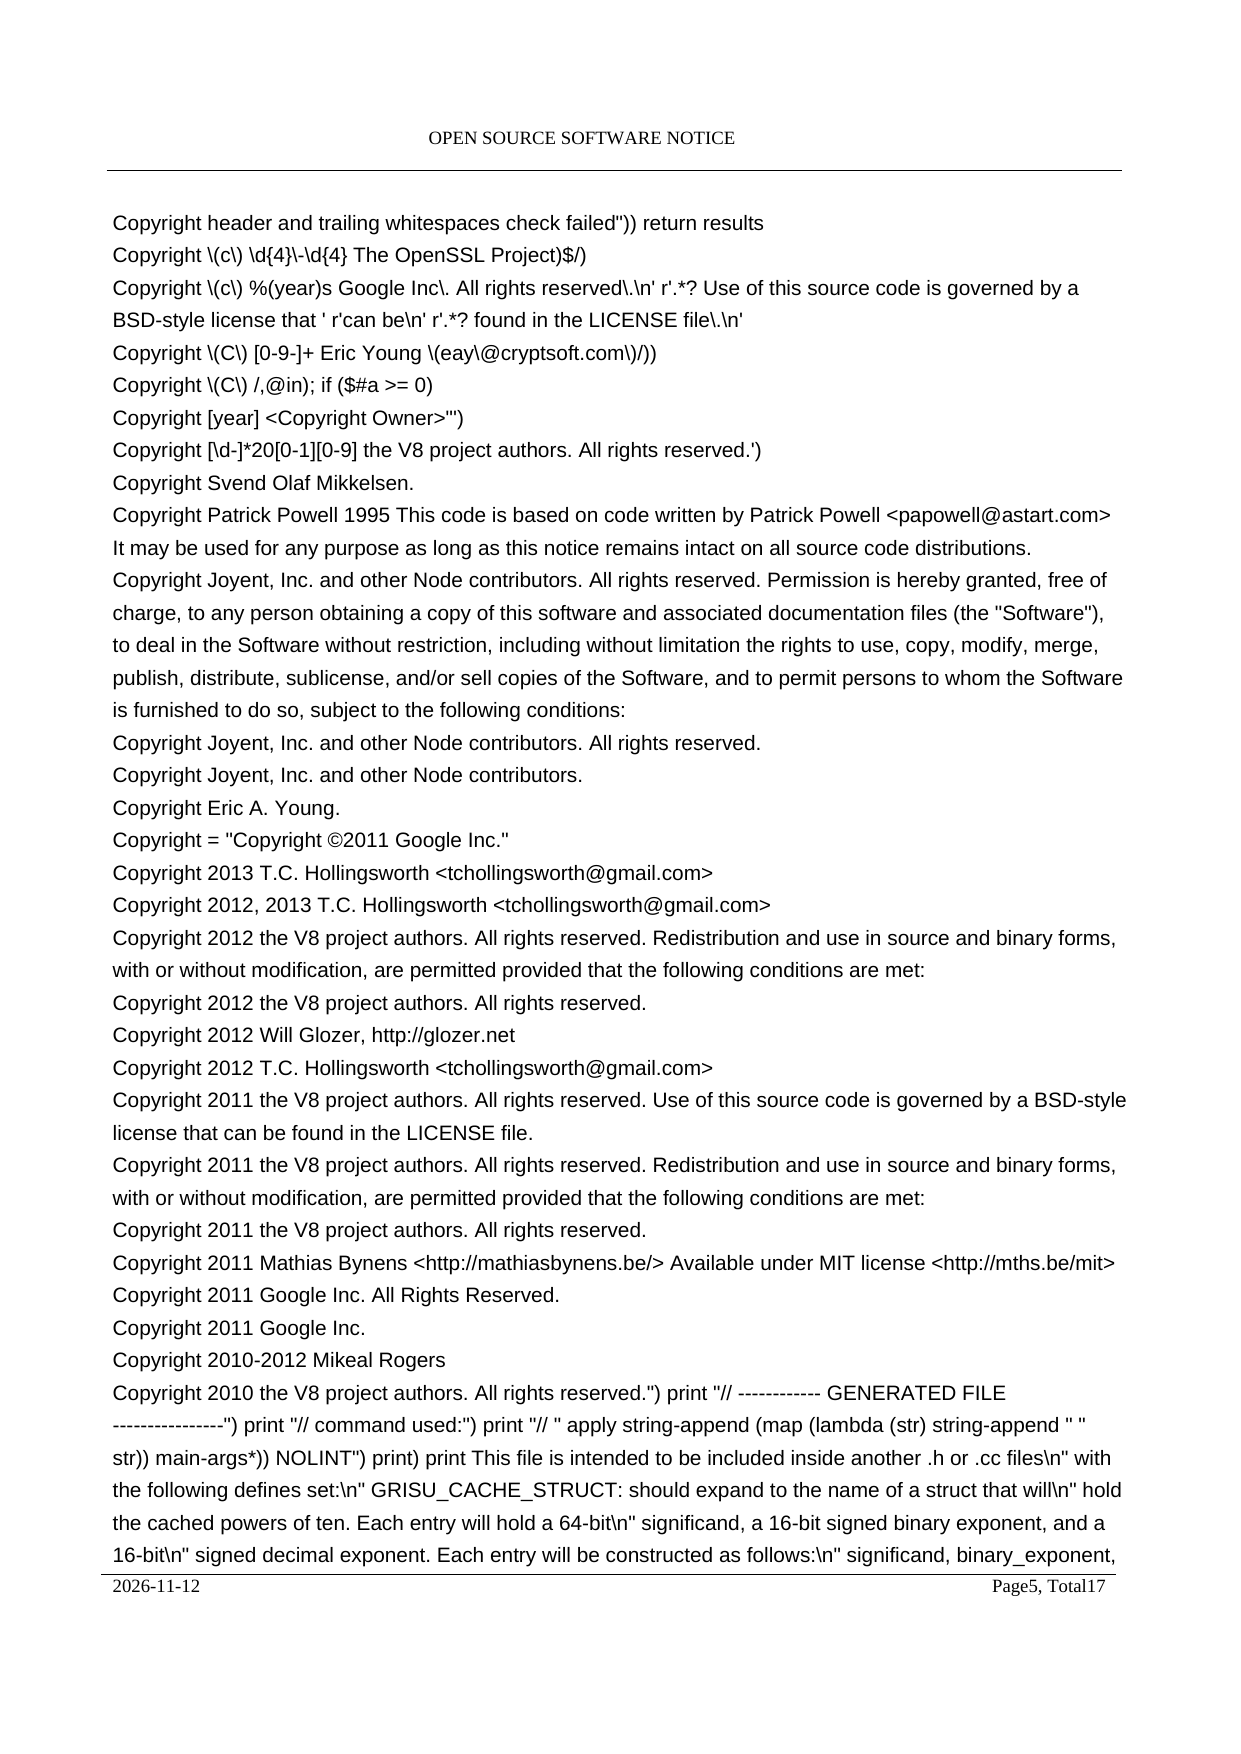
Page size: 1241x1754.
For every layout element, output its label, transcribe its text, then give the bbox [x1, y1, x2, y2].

text Copyright 2012 the V8 project authors. All rights reserved. Redistribution and use in source and binary forms, with or without modification, are permitted provided that the following conditions are met: [112, 921, 1128, 986]
text Copyright 2011 the V8 project authors. All rights reserved. Use of this source code is governed by a BSD-style license that can be found in the LICENSE file. [112, 1084, 1128, 1149]
text Copyright = "Copyright ©2011 Google Inc." [112, 824, 1128, 856]
text Copyright 2012 Will Glozer, http://glozer.net [112, 1019, 1128, 1051]
text Copyright Joyent, Inc. and other Node contributors. All rights reserved. Permission is hereby granted, free of charge, to any person obtaining a copy of this software and associated documentation files (the "Software"), to deal in the Software without restriction, including without limitation the rights to use, copy, modify, merge, publish, distribute, sublicense, and/or sell copies of the Software, and to permit persons to whom the Software is furnished to do so, subject to the following conditions: [112, 564, 1128, 726]
text Copyright \(c\) \d{4}\-\d{4} The OpenSSL Project)$/) [112, 239, 1128, 271]
text Copyright 2012 the V8 project authors. All rights reserved. [112, 986, 1128, 1019]
text Copyright [\d-]*20[0-1][0-9] the V8 project authors. All rights reserved.') [112, 434, 1128, 466]
text Copyright 2012, 2013 T.C. Hollingsworth <tchollingsworth@gmail.com> [112, 889, 1128, 921]
text Copyright \(c\) %(year)s Google Inc\. All rights reserved\.\n' r'.*? Use of this source code is governed by a BSD-style license that ' r'can be\n' r'.*? found in the LICENSE file\.\n' [112, 271, 1128, 336]
text Copyright 2011 Google Inc. All Rights Reserved. [112, 1279, 1128, 1311]
text Copyright Eric A. Young. [112, 791, 1128, 824]
text Copyright Svend Olaf Mikkelsen. [112, 466, 1128, 499]
text Copyright \(C\) /,@in); if ($#a >= 0) [112, 369, 1128, 401]
text Copyright Patrick Powell 1995 This code is based on code written by Patrick Powell <papowell@astart.com> It may be used for any purpose as long as this notice remains intact on all source code distributions. [112, 499, 1128, 564]
text Copyright 2013 T.C. Hollingsworth <tchollingsworth@gmail.com> [112, 856, 1128, 889]
text Copyright 2011 Google Inc. [112, 1311, 1128, 1344]
text Copyright 2012 T.C. Hollingsworth <tchollingsworth@gmail.com> [112, 1051, 1128, 1084]
text Copyright 2011 Mathias Bynens <http://mathiasbynens.be/> Available under MIT license <http://mths.be/mit> [112, 1246, 1128, 1279]
text Copyright [year] <Copyright Owner>"') [112, 401, 1128, 434]
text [112, 1376, 1128, 1571]
text Copyright 2011 the V8 project authors. All rights reserved. [112, 1214, 1128, 1246]
text Copyright 2010-2012 Mikeal Rogers [112, 1344, 1128, 1376]
text Copyright header and trailing whitespaces check failed")) return results [112, 206, 1128, 239]
text Copyright Joyent, Inc. and other Node contributors. [112, 759, 1128, 791]
text Copyright \(C\) [0-9-]+ Eric Young \(eay\@cryptsoft.com\)/)) [112, 336, 1128, 369]
text Copyright Joyent, Inc. and other Node contributors. All rights reserved. [112, 726, 1128, 759]
text Copyright 2011 the V8 project authors. All rights reserved. Redistribution and use in source and binary forms, with or without modification, are permitted provided that the following conditions are met: [112, 1149, 1128, 1214]
